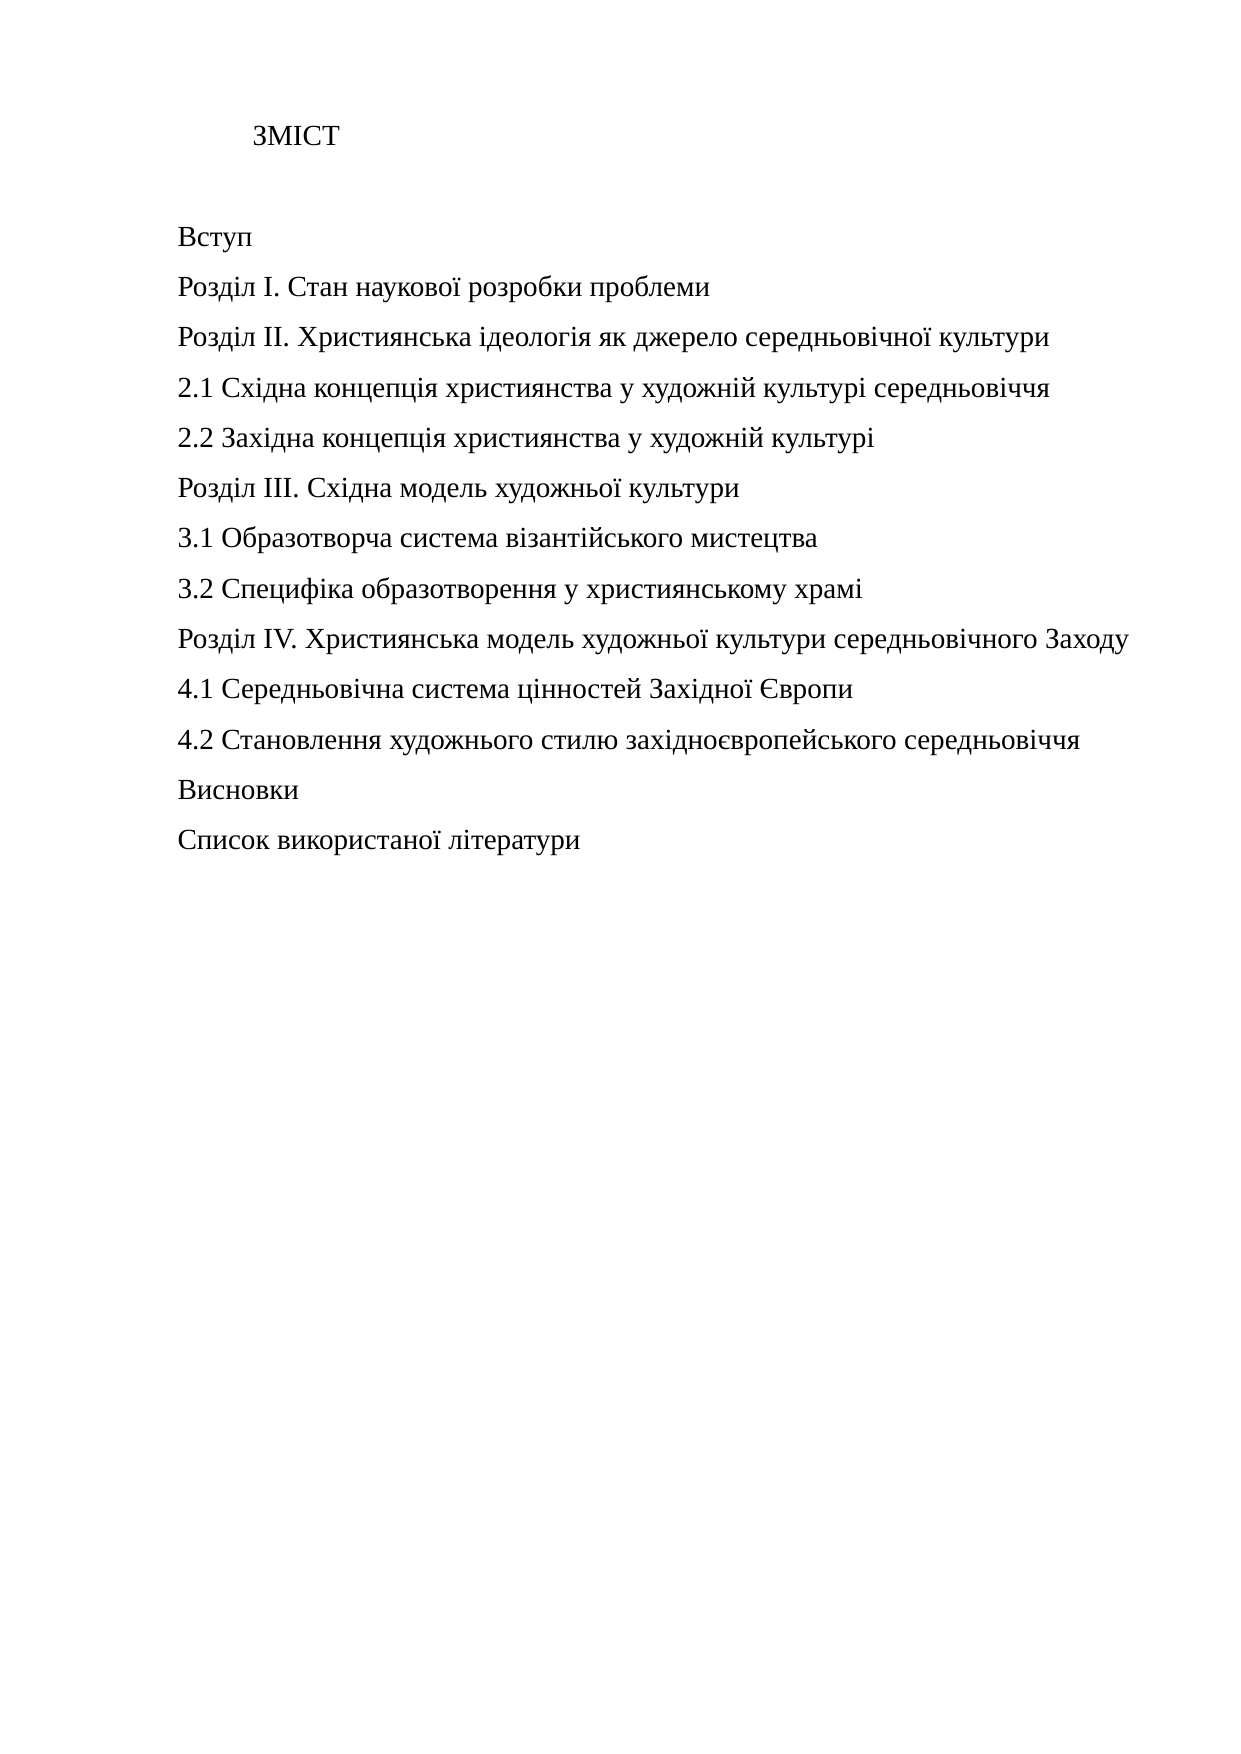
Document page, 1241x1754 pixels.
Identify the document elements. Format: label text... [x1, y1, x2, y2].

text 2.2 Західна концепція християнства у художній культурі [177, 420, 1152, 453]
text Список використаної літератури [177, 822, 1152, 856]
text Вступ [177, 219, 1152, 252]
text 3.2 Специфіка образотворення у християнському храмі [177, 571, 1152, 604]
text 4.1 Середньовічна система цінностей Західної Європи [177, 672, 1152, 705]
text 2.1 Східна концепція християнства у художній культурі середньовіччя [177, 370, 1152, 403]
text Розділ ІІ. Християнська ідеологія як джерело середньовічної культури [177, 319, 1152, 353]
text Розділ IV. Християнська модель художньої культури середньовічного Заходу [177, 621, 1152, 655]
text Розділ І. Стан наукової розробки проблеми [177, 269, 1152, 303]
text Розділ ІІІ. Східна модель художньої культури [177, 470, 1152, 504]
text Висновки [177, 772, 1152, 806]
text ЗМІСТ [177, 118, 1152, 152]
text 3.1 Образотворча система візантійського мистецтва [177, 521, 1152, 554]
text 4.2 Становлення художнього стилю західноєвропейського середньовіччя [177, 722, 1152, 755]
